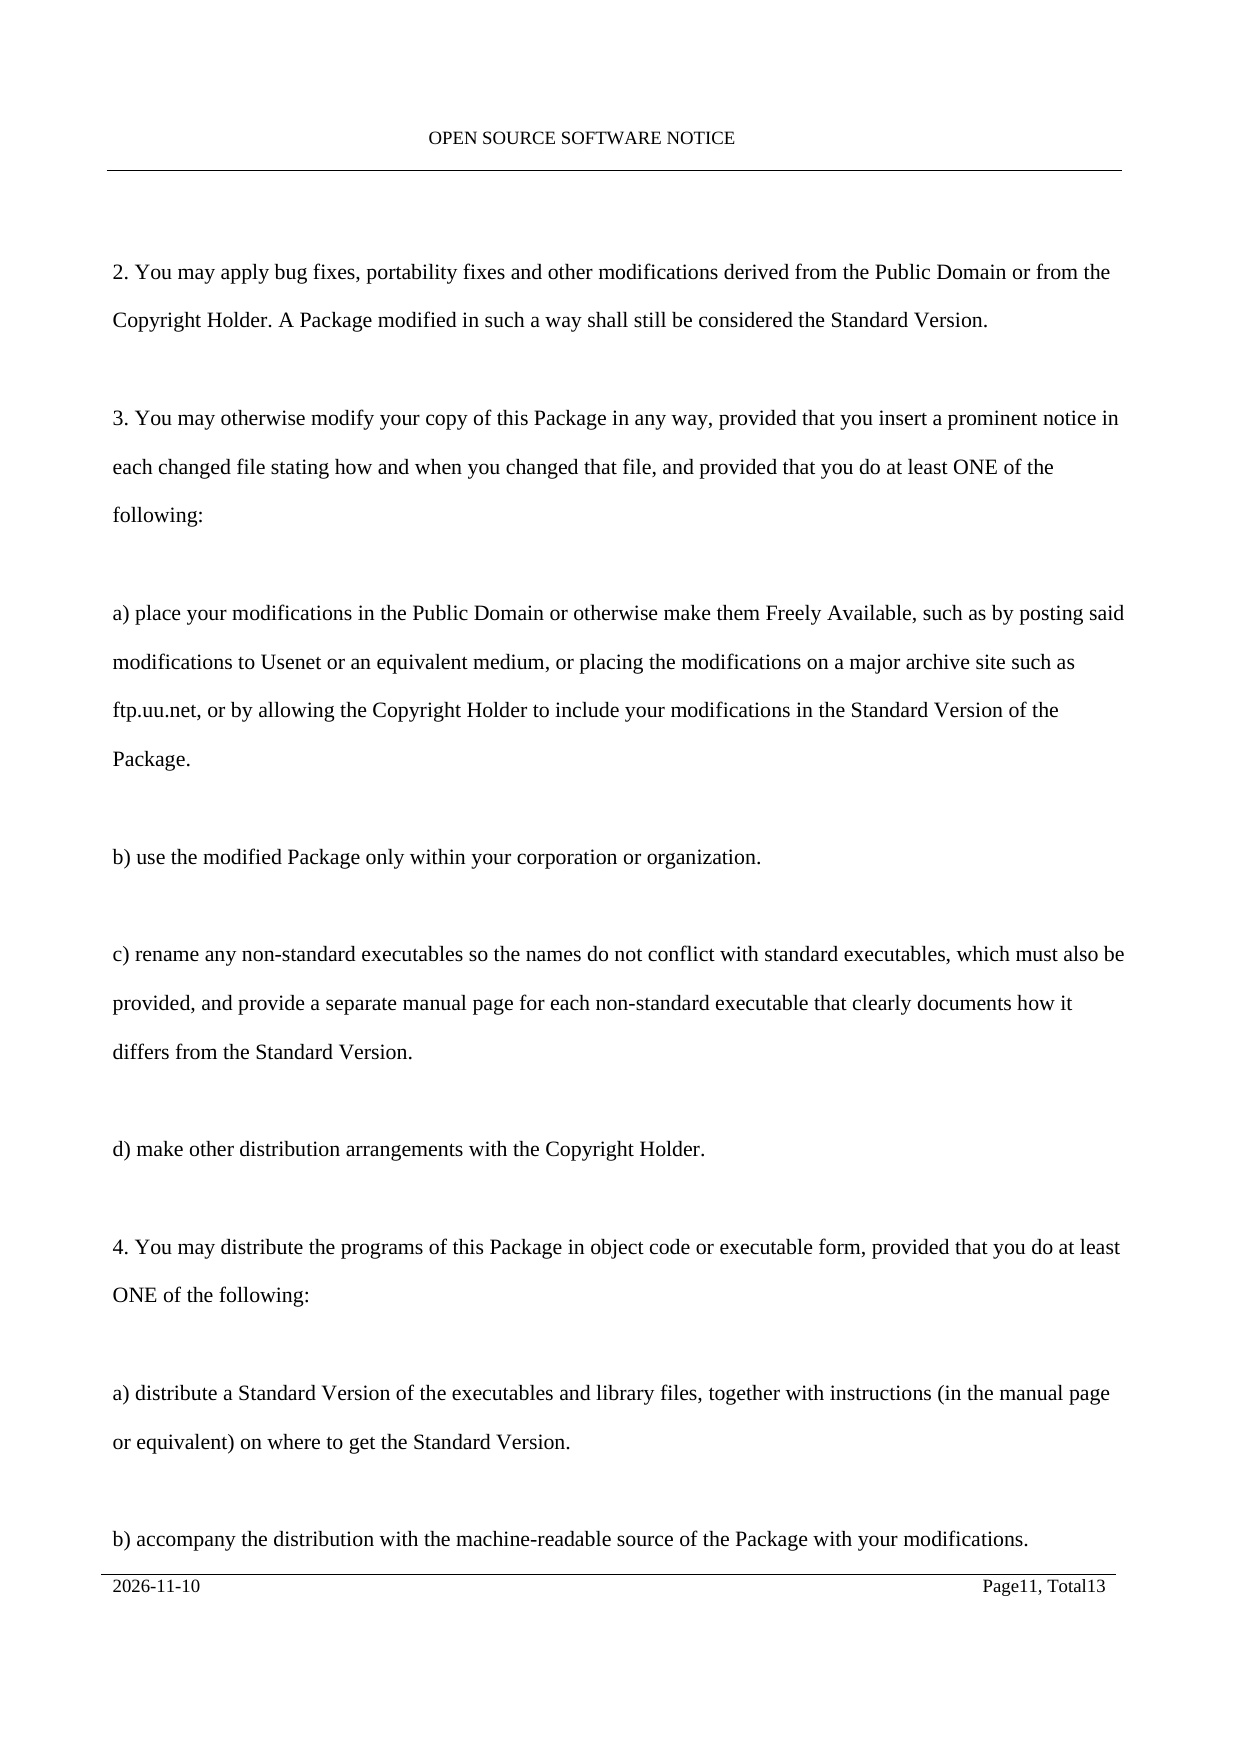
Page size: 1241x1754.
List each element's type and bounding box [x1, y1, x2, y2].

text [112, 206, 1128, 1555]
